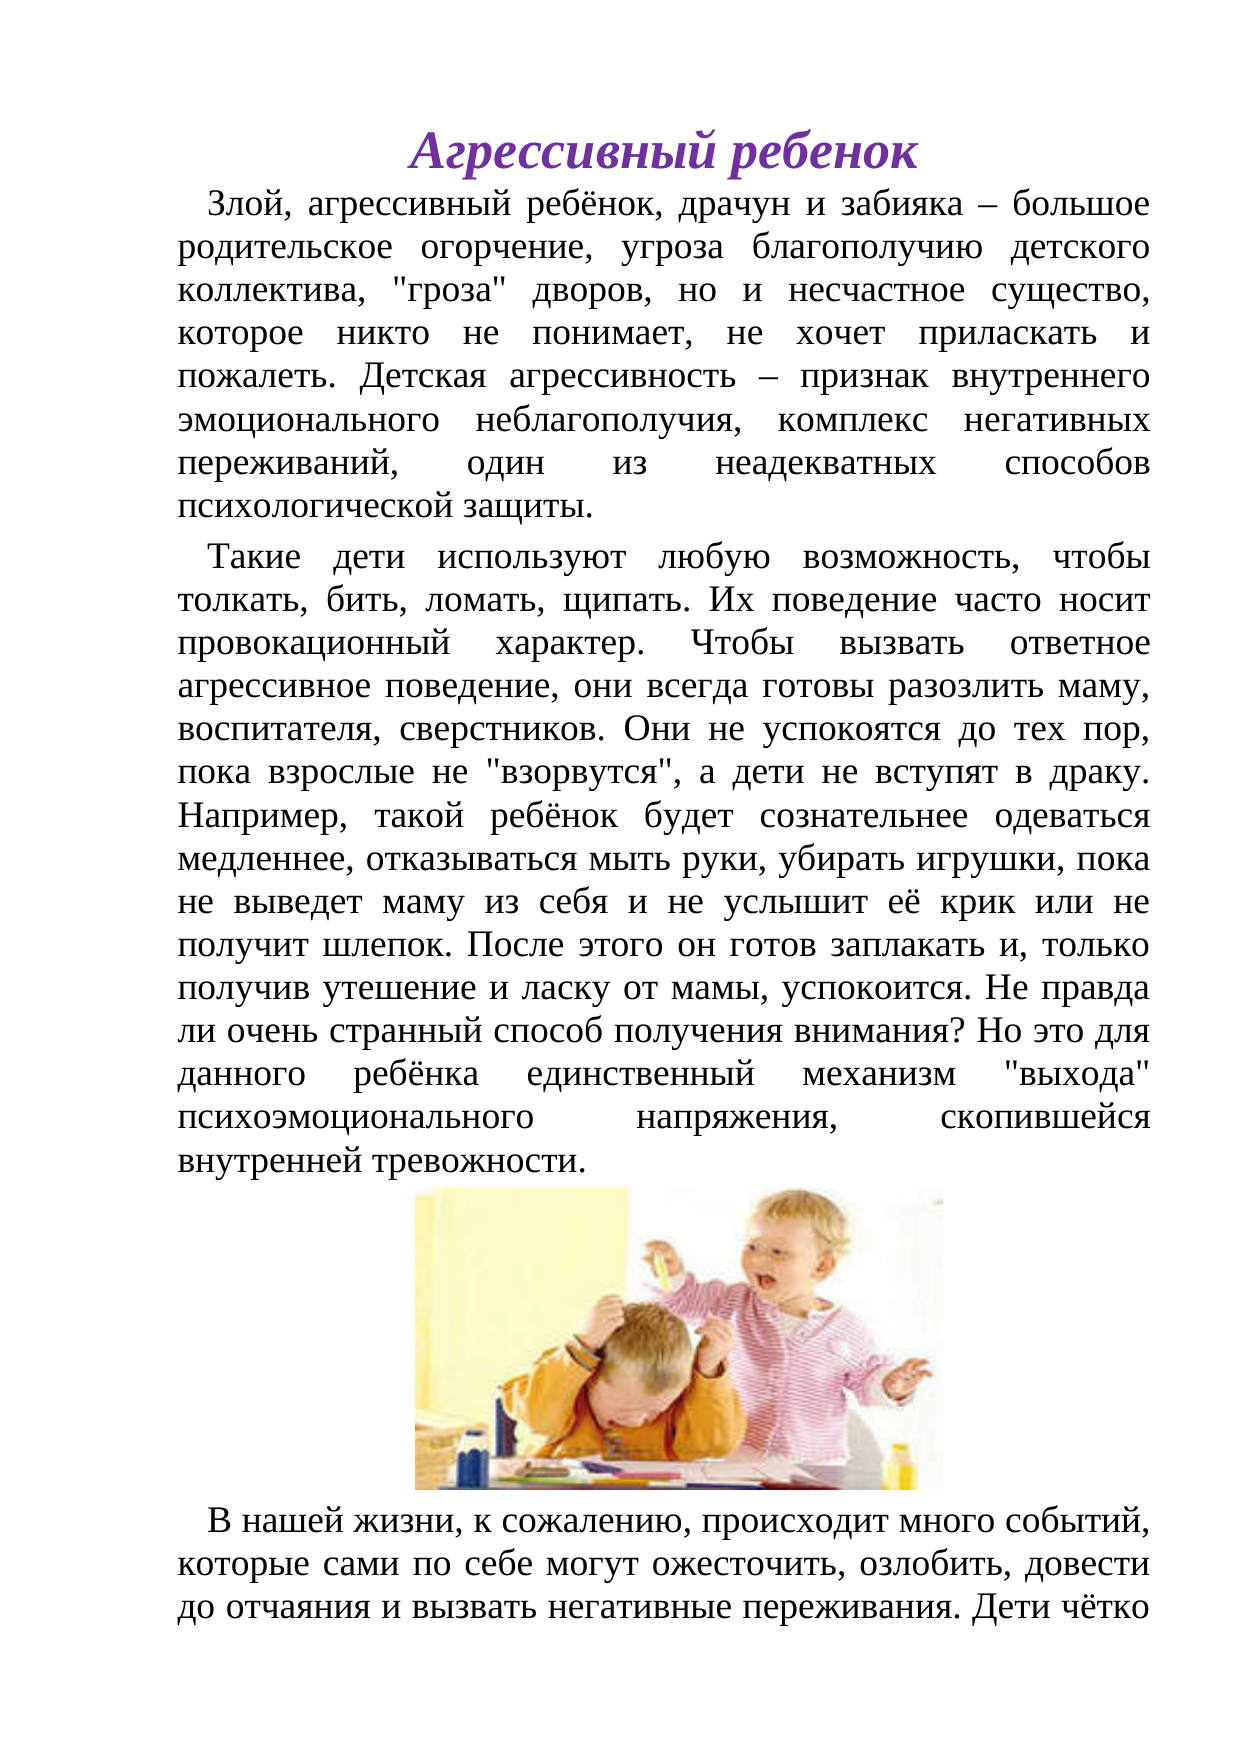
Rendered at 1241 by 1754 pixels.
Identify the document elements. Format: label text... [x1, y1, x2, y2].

text Злой, агрессивный ребёнок, драчун и забияка – большое родительское огорчение, угроза благополучию детского коллектива, "гроза" дворов, но и несчастное существо, которое никто не понимает, не хочет приласкать и пожалеть. Детская агрессивность – признак внутреннего эмоционального неблагополучия, комплекс негативных переживаний, один из неадекватных способов психологической защиты. [177, 180, 1152, 525]
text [177, 1497, 1152, 1627]
text Такие дети используют любую возможность, чтобы толкать, бить, ломать, щипать. Их поведение часто носит провокационный характер. Чтобы вызвать ответное агрессивное поведение, они всегда готовы разозлить маму, воспитателя, сверстников. Они не успокоятся до тех пор, пока взрослые не "взорвутся", а дети не вступят в драку. Например, такой ребёнок будет сознательнее одеваться медленнее, отказываться мыть руки, убирать игрушки, пока не выведет маму из себя и не услышит её крик или не получит шлепок. После этого он готов заплакать и, только получив утешение и ласку от мамы, успокоится. Не правда ли очень странный способ получения внимания? Но это для данного ребёнка единственный механизм "выхода" психоэмоционального напряжения, скопившейся внутренней тревожности. [177, 533, 1152, 1180]
picture [415, 1187, 944, 1490]
text Агрессивный ребенок [177, 118, 1152, 180]
